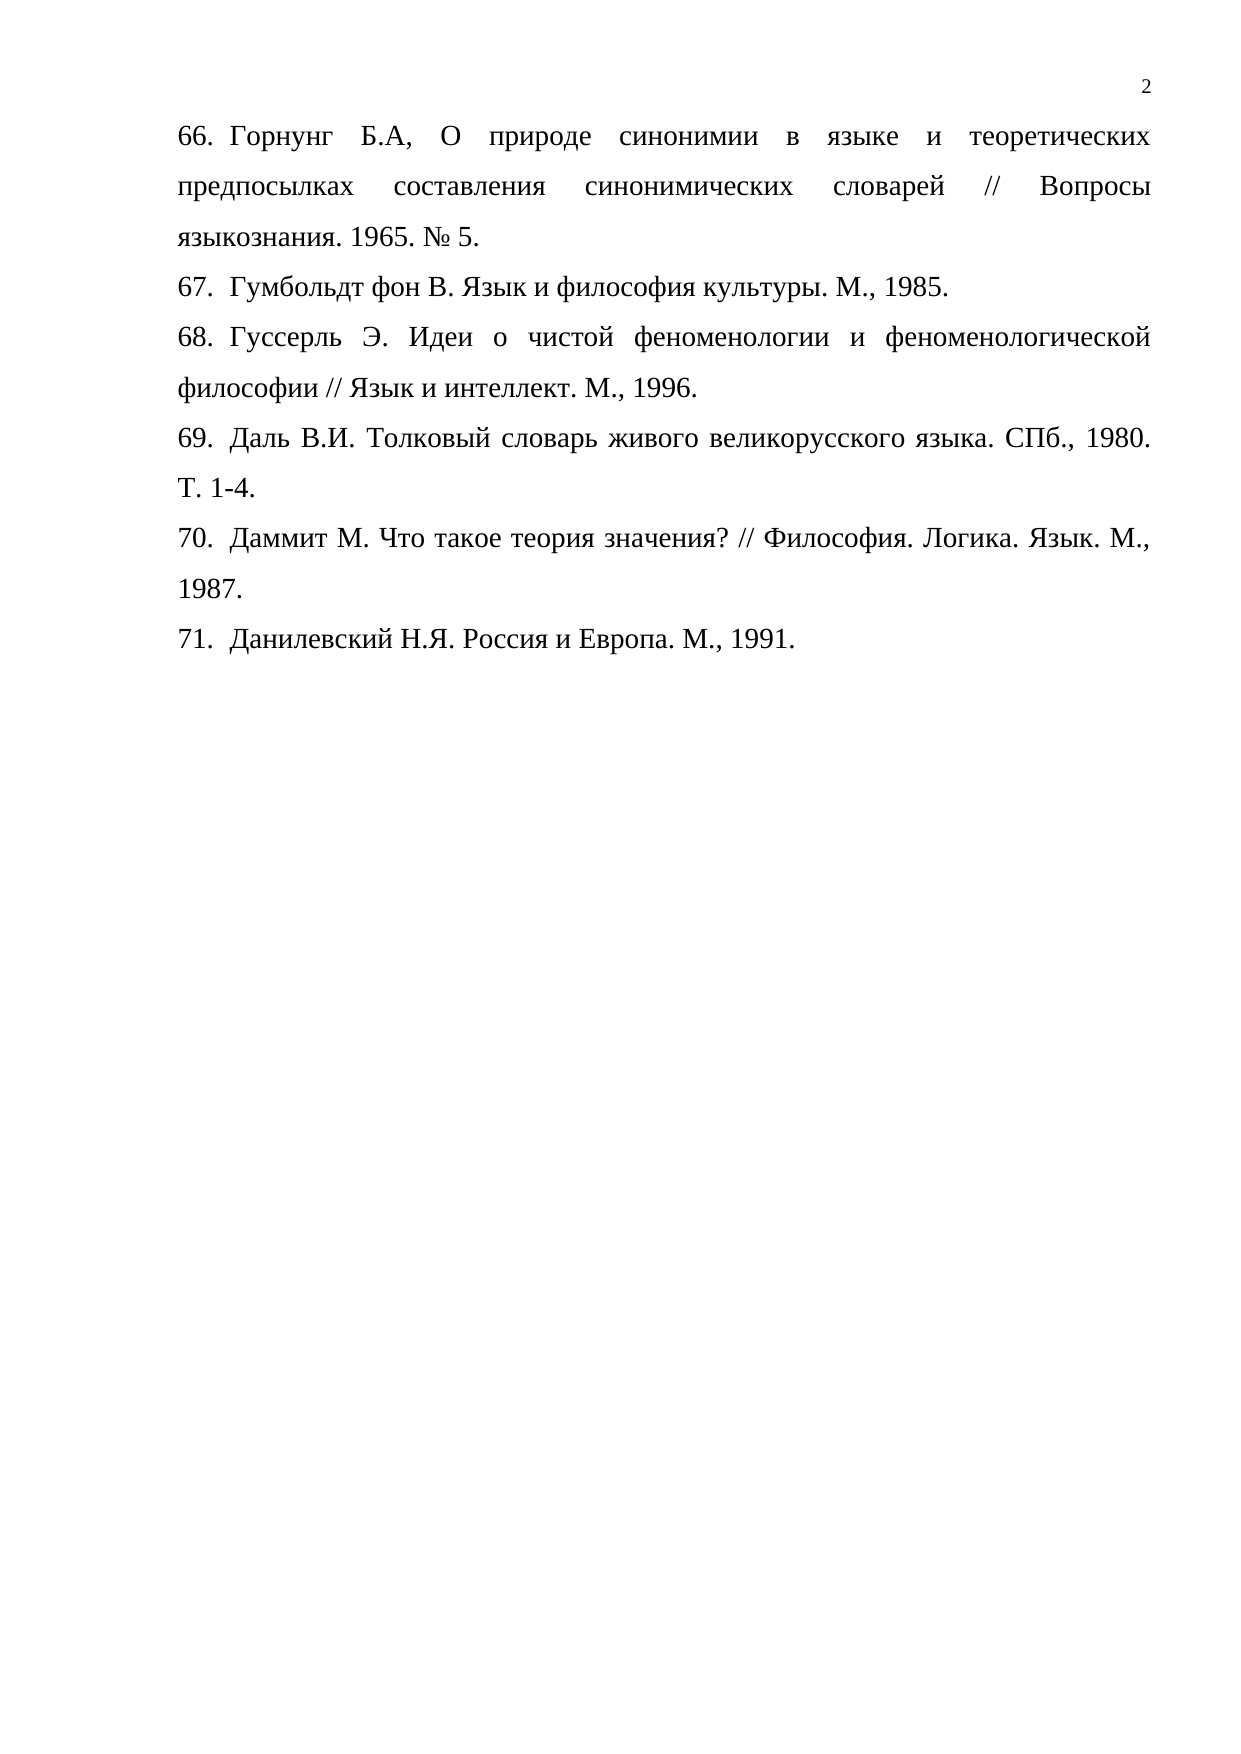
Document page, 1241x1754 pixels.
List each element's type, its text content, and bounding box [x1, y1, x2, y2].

list Гуссерль Э. Идеи о чистой феноменологии и феноменологической философии // Язык и интеллект. М., 1996. [177, 319, 1152, 403]
list Гумбольдт фон В. Язык и философия культуры. М., 1985. [177, 269, 1152, 303]
list Даммит М. Что такое теория значения? // Философия. Логика. Язык. М., 1987. [177, 521, 1152, 604]
list Данилевский Н.Я. Россия и Европа. М., 1991. [177, 621, 1152, 655]
list Горнунг Б.А, О природе синонимии в языке и теоретических предпосылках составления синонимических словарей // Вопросы языкознания. 1965. № 5. [177, 118, 1152, 252]
list Даль В.И. Толковый словарь живого великорусского языка. СПб., 1980. Т. 1-4. [177, 420, 1152, 504]
